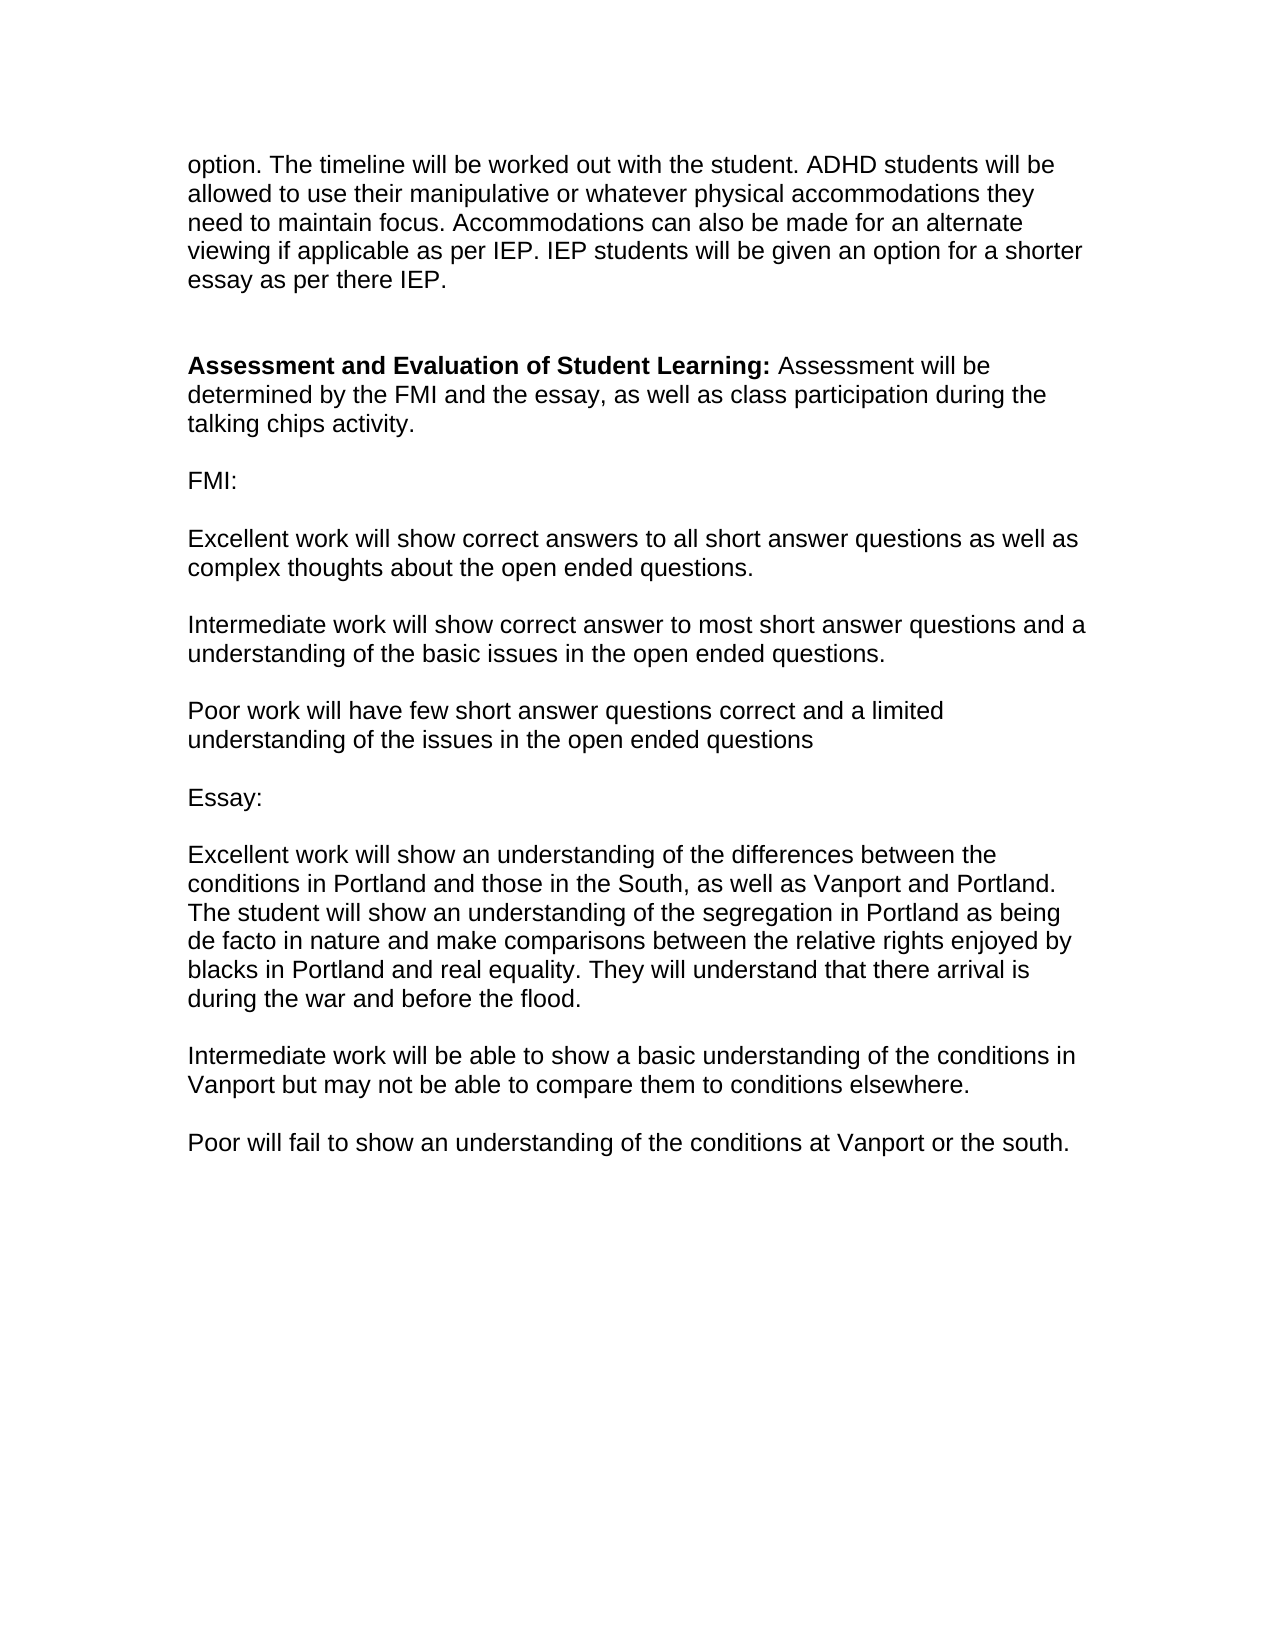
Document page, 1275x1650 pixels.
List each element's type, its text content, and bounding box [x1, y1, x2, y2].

text Poor work will have few short answer questions correct and a limited understanding of the issues in the open ended questions [187, 696, 1087, 754]
text Essay: [187, 782, 1087, 811]
text Assessment and Evaluation of Student Learning: Assessment will be determined by the FMI and the essay, as well as class participation during the talking chips activity. [187, 351, 1087, 437]
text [187, 150, 1087, 294]
text Intermediate work will be able to show a basic understanding of the conditions in Vanport but may not be able to compare them to conditions elsewhere. [187, 1041, 1087, 1099]
text Excellent work will show correct answers to all short answer questions as well as complex thoughts about the open ended questions. [187, 524, 1087, 581]
text Poor will fail to show an understanding of the conditions at Vanport or the south. [187, 1127, 1087, 1156]
text Intermediate work will show correct answer to most short answer questions and a understanding of the basic issues in the open ended questions. [187, 610, 1087, 667]
text Excellent work will show an understanding of the differences between the conditions in Portland and those in the South, as well as Vanport and Portland. The student will show an understanding of the segregation in Portland as being de facto in nature and make comparisons between the relative rights enjoyed by blacks in Portland and real equality. They will understand that there arrival is during the war and before the flood. [187, 840, 1087, 1012]
text FMI: [187, 466, 1087, 495]
